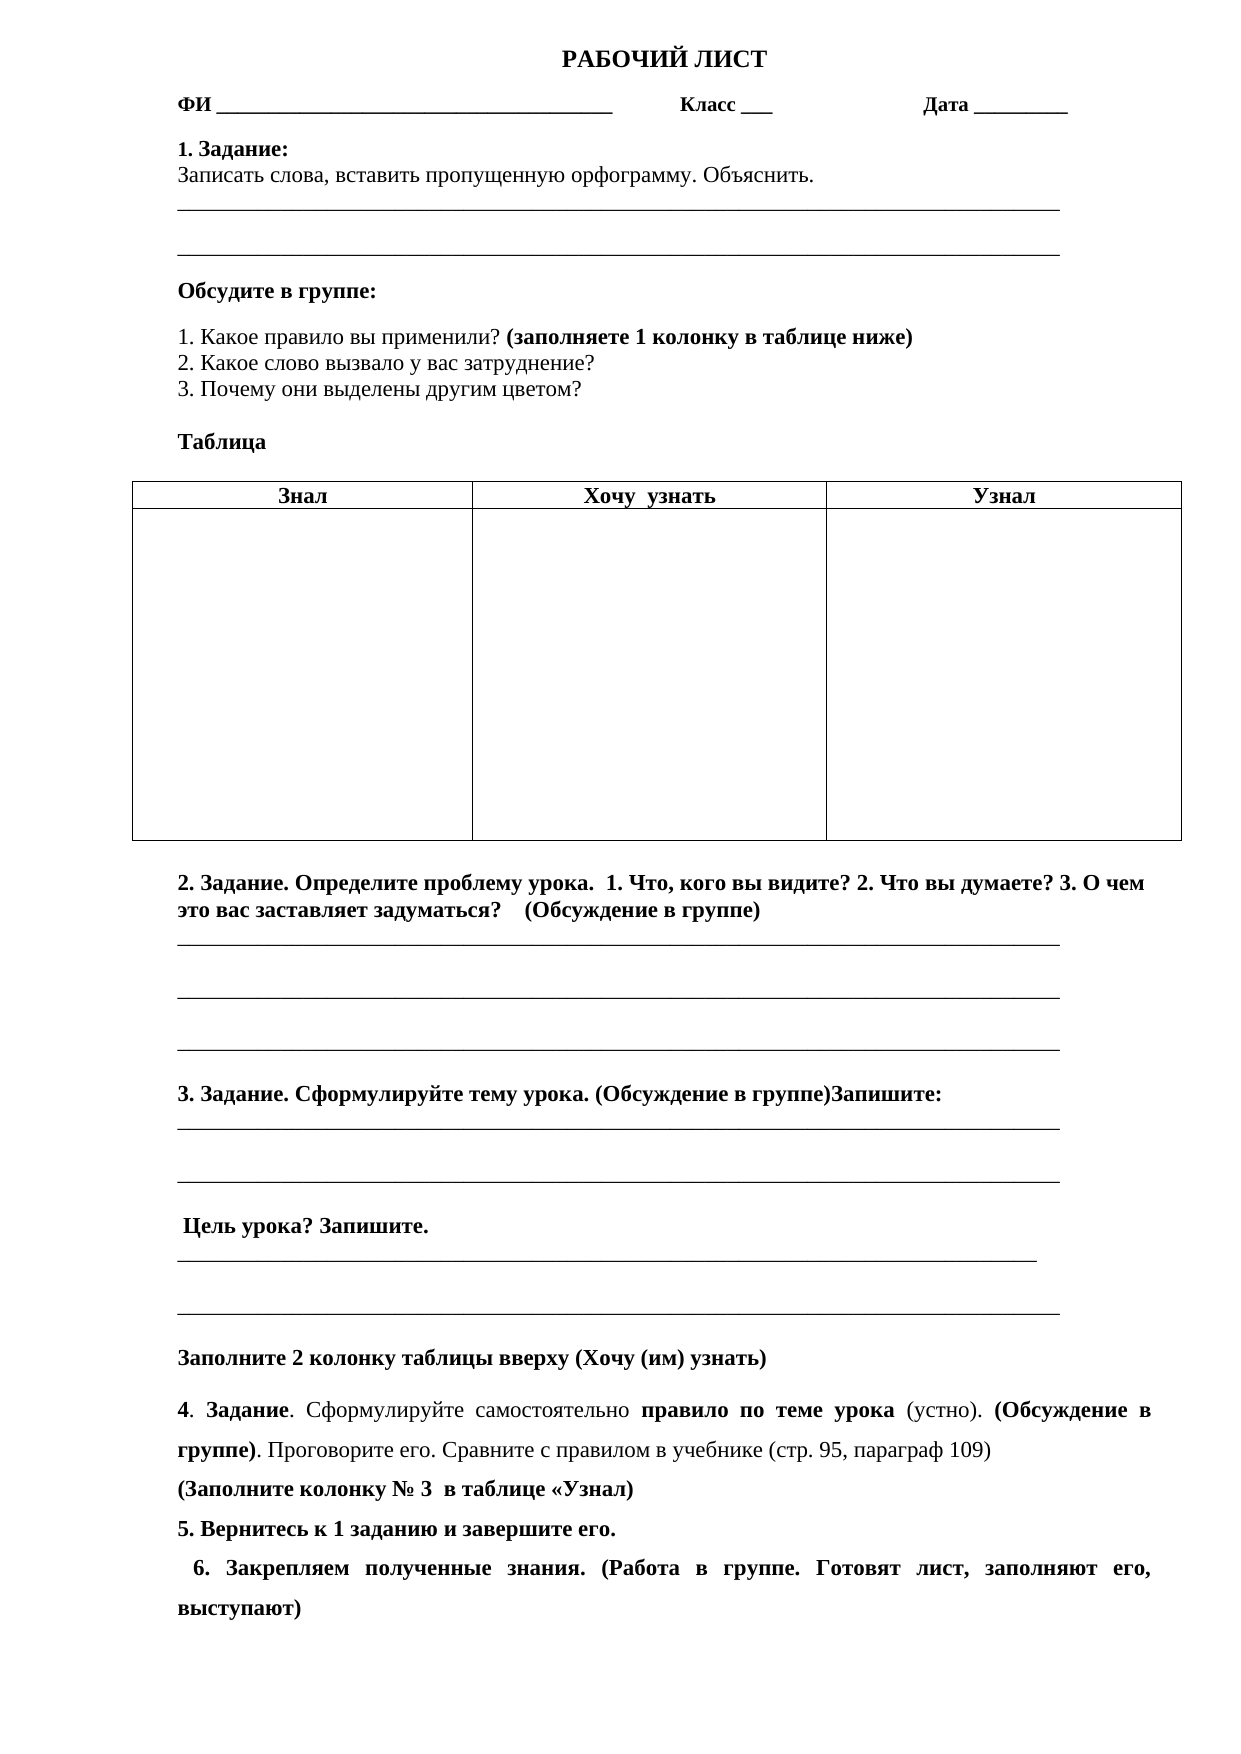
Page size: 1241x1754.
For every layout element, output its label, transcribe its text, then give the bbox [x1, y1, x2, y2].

text Цель урока? Запишите. [177, 1212, 1152, 1238]
text 1. Задание: [177, 135, 1152, 161]
text 2. Задание. Определите проблему урока. 1. Что, кого вы видите? 2. Что вы думаете? 3. О чем это вас заставляет задуматься? (Обсуждение в группе) [177, 869, 1152, 922]
text ФИ ______________________________________ Класс ___ Дата _________ [177, 92, 1152, 116]
text 5. Вернитесь к 1 заданию и завершите его. [177, 1515, 1152, 1541]
text 2. Какое слово вызвало у вас затруднение? [177, 349, 1152, 375]
text _____________________________________________________________________________ [177, 1106, 1152, 1133]
text _____________________________________________________________________________ [177, 232, 1152, 259]
text _____________________________________________________________________________ [177, 1027, 1152, 1054]
table_cell [473, 509, 826, 839]
text РАБОЧИЙ ЛИСТ [177, 44, 1152, 73]
text _____________________________________________________________________________ [177, 187, 1152, 214]
table_cell [133, 509, 472, 839]
text 3. Почему они выделены другим цветом? [177, 375, 1152, 402]
text 3. Задание. Сформулируйте тему урока. (Обсуждение в группе)Запишите: [177, 1080, 1152, 1106]
text Обсудите в группе: [177, 278, 1152, 304]
text ___________________________________________________________________________ [177, 1238, 1152, 1264]
text _____________________________________________________________________________ [177, 1291, 1152, 1317]
table_header Знал [133, 482, 472, 508]
text Записать слова, вставить пропущенную орфограмму. Объяснить. [177, 161, 1152, 187]
text (Заполните колонку № 3 в таблице «Узнал) [177, 1475, 1152, 1502]
table_header Хочу узнать [473, 482, 826, 508]
text 6. Закрепляем полученные знания. (Работа в группе. Готовят лист, заполняют его, выступают) [177, 1554, 1152, 1620]
text _____________________________________________________________________________ [177, 922, 1152, 948]
text _____________________________________________________________________________ [177, 1159, 1152, 1186]
text 1. Какое правило вы применили? (заполняете 1 колонку в таблице ниже) [177, 323, 1152, 349]
text Таблица [177, 428, 1152, 454]
text Заполните 2 колонку таблицы вверху (Хочу (им) узнать) [177, 1344, 1152, 1370]
table_cell [827, 509, 1181, 839]
text _____________________________________________________________________________ [177, 975, 1152, 1001]
text 4. Задание. Сформулируйте самостоятельно правило по теме урока (устно). (Обсуждение в группе). Проговорите его. Сравните с правилом в учебнике (стр. 95, параграф 109) [177, 1396, 1152, 1462]
table_header Узнал [827, 482, 1181, 508]
